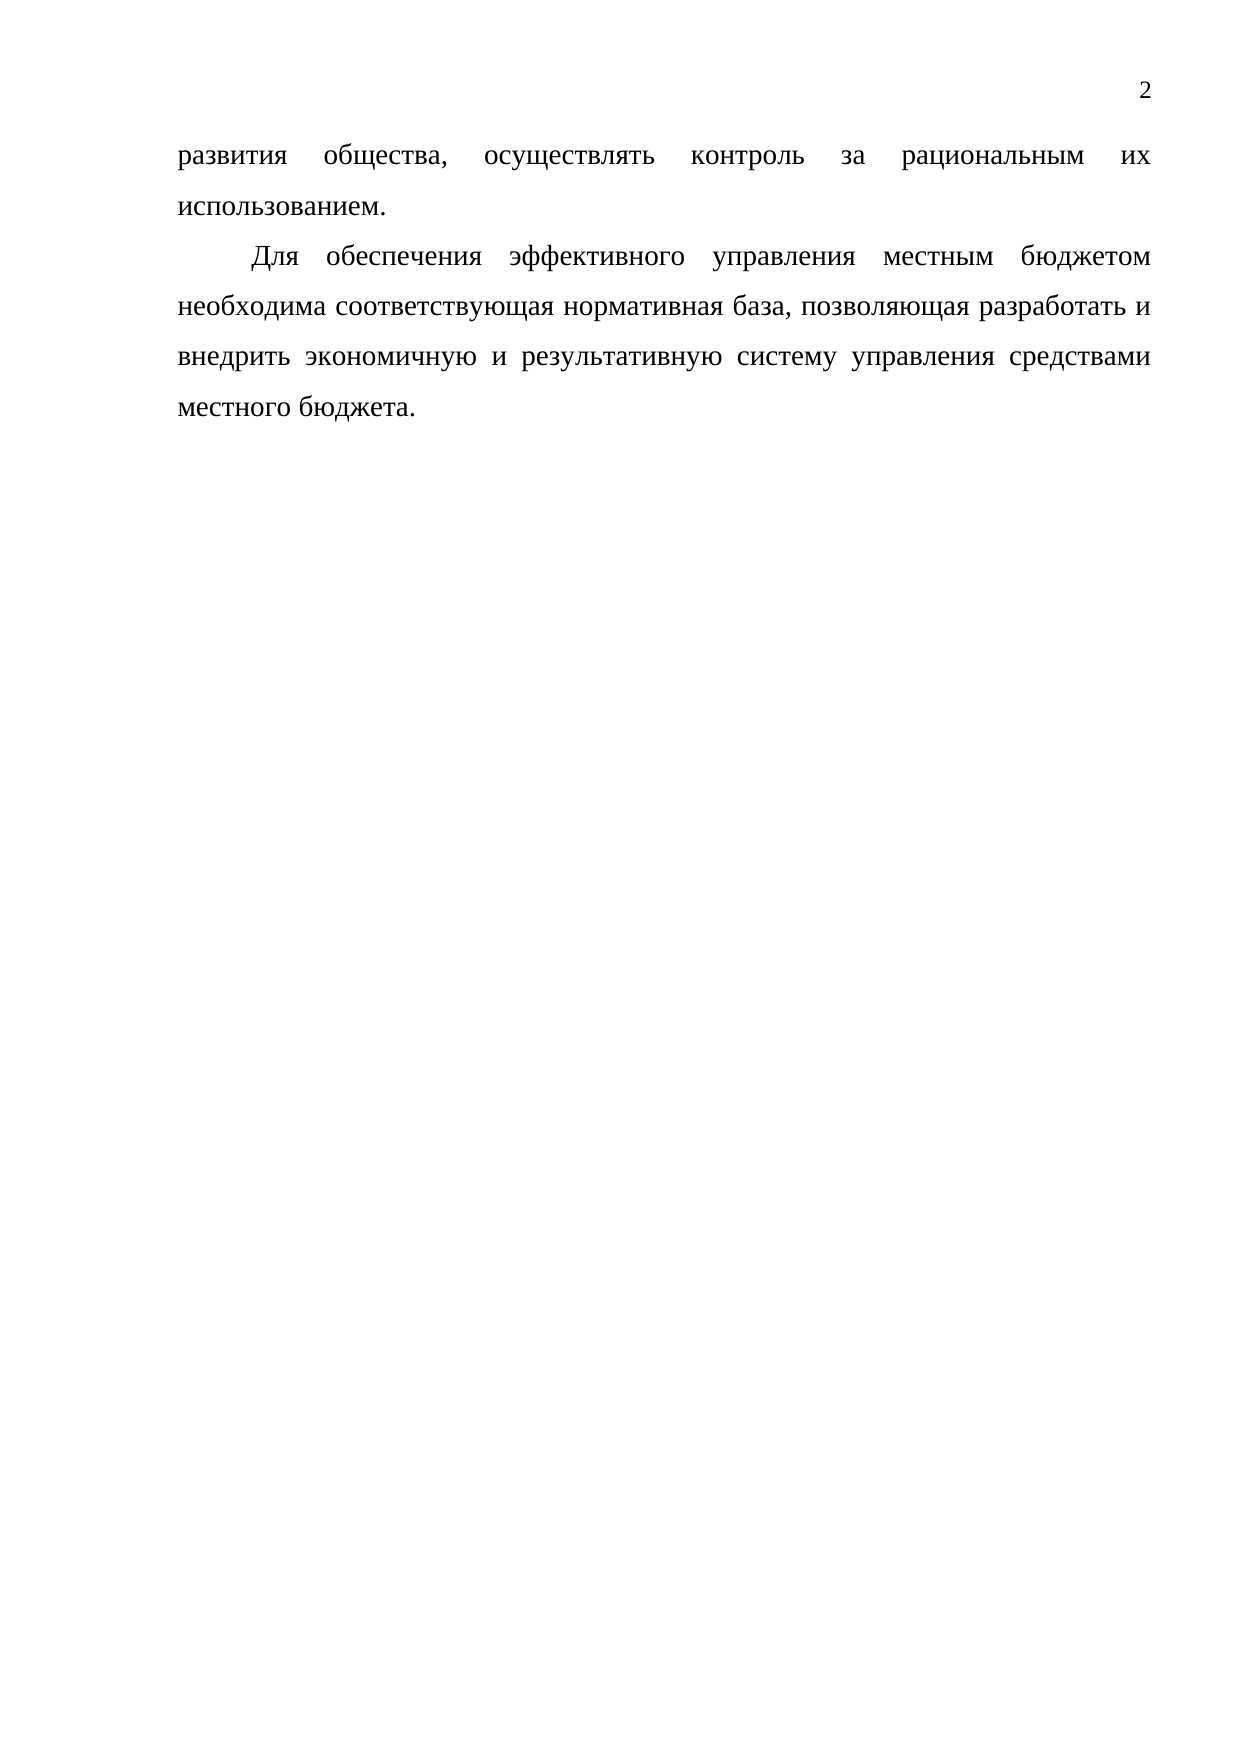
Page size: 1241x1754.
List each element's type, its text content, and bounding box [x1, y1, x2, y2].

text Для обеспечения эффективного управления местным бюджетом необходима соответствующая нормативная база, позволяющая разработать и внедрить экономичную и результативную систему управления средствами местного бюджета. [177, 238, 1152, 422]
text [177, 137, 1152, 221]
